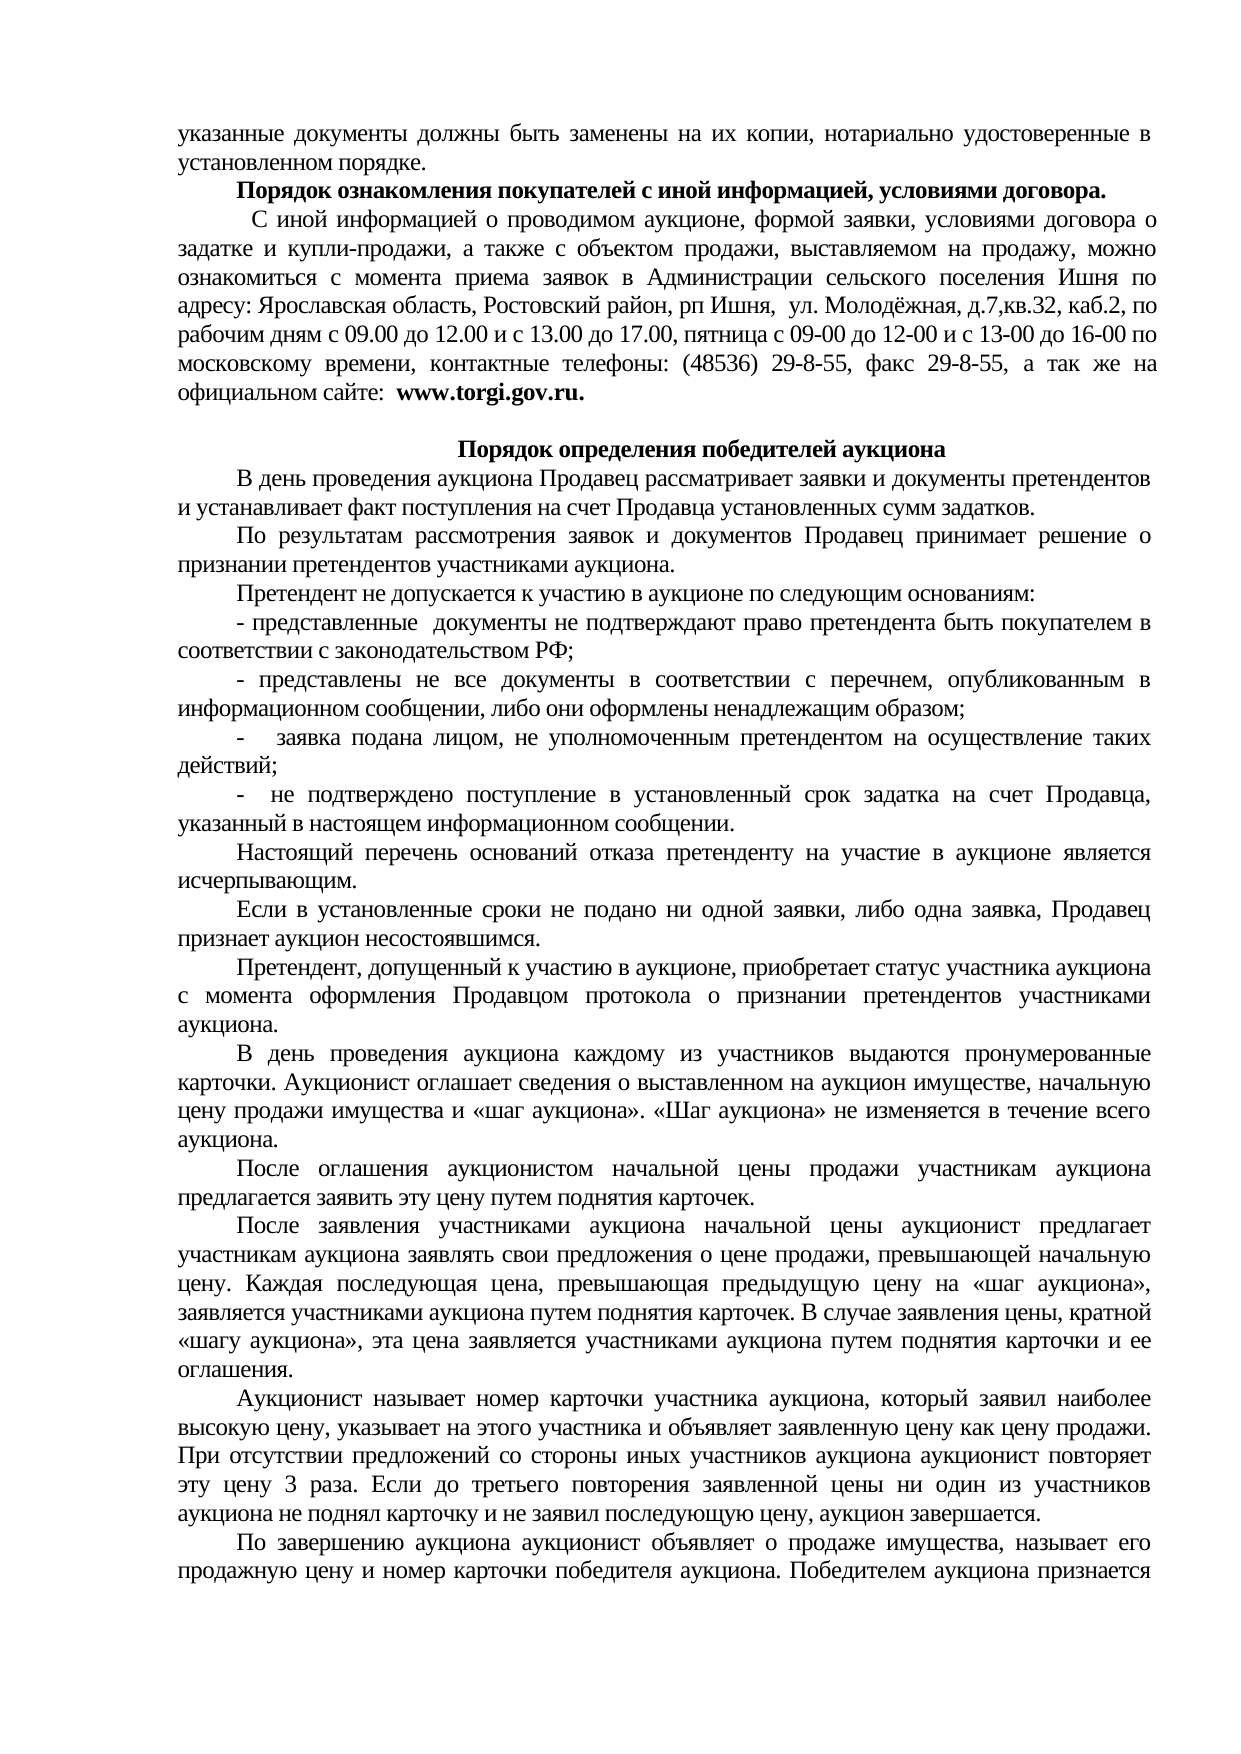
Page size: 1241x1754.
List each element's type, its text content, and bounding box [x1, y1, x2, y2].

text Настоящий перечень оснований отказа претенденту на участие в аукционе является исчерпывающим. [177, 837, 1152, 894]
text Порядок определения победителей аукциона [177, 434, 1152, 463]
text По результатам рассмотрения заявок и документов Продавец принимает решение о признании претендентов участниками аукциона. [177, 521, 1152, 578]
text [177, 118, 1152, 176]
text - представлены не все документы в соответствии с перечнем, опубликованным в информационном сообщении, либо они оформлены ненадлежащим образом; [177, 664, 1152, 722]
text - не подтверждено поступление в установленный срок задатка на счет Продавца, указанный в настоящем информационном сообщении. [177, 779, 1152, 837]
text В день проведения аукциона каждому из участников выдаются пронумерованные карточки. Аукционист оглашает сведения о выставленном на аукцион имуществе, начальную цену продажи имущества и «шаг аукциона». «Шаг аукциона» не изменяется в течение всего аукциона. [177, 1038, 1152, 1153]
text Претендент, допущенный к участию в аукционе, приобретает статус участника аукциона с момента оформления Продавцом протокола о признании претендентов участниками аукциона. [177, 952, 1152, 1038]
text После оглашения аукционистом начальной цены продажи участникам аукциона предлагается заявить эту цену путем поднятия карточек. [177, 1153, 1152, 1211]
text После заявления участниками аукциона начальной цены аукционист предлагает участникам аукциона заявлять свои предложения о цене продажи, превышающей начальную цену. Каждая последующая цена, превышающая предыдущую цену на «шаг аукциона», заявляется участниками аукциона путем поднятия карточек. В случае заявления цены, кратной «шагу аукциона», эта цена заявляется участниками аукциона путем поднятия карточки и ее оглашения. [177, 1211, 1152, 1383]
text Если в установленные сроки не подано ни одной заявки, либо одна заявка, Продавец признает аукцион несостоявшимся. [177, 894, 1152, 952]
text Аукционист называет номер карточки участника аукциона, который заявил наиболее высокую цену, указывает на этого участника и объявляет заявленную цену как цену продажи. При отсутствии предложений со стороны иных участников аукциона аукционист повторяет эту цену 3 раза. Если до третьего повторения заявленной цены ни один из участников аукциона не поднял карточку и не заявил последующую цену, аукцион завершается. [177, 1383, 1152, 1527]
text - представленные документы не подтверждают право претендента быть покупателем в соответствии с законодательством РФ; [177, 607, 1152, 664]
text - заявка подана лицом, не уполномоченным претендентом на осуществление таких действий; [177, 722, 1152, 779]
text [177, 1527, 1152, 1584]
text С иной информацией о проводимом аукционе, формой заявки, условиями договора о задатке и купли-продажи, а также с объектом продажи, выставляемом на продажу, можно ознакомиться с момента приема заявок в Администрации сельского поселения Ишня по адресу: Ярославская область, Ростовский район, рп Ишня, ул. Молодёжная, д.7,кв.32, каб.2, по рабочим дням с 09.00 до 12.00 и с 13.00 до 17.00, пятница с 09-00 до 12-00 и с 13-00 до 16-00 по московскому времени, контактные телефоны: (48536) 29-8-55, факс 29-8-55, а так же на официальном сайте: www.torgi.gov.ru. [177, 204, 1158, 406]
text В день проведения аукциона Продавец рассматривает заявки и документы претендентов и устанавливает факт поступления на счет Продавца установленных сумм задатков. [177, 463, 1152, 521]
text Порядок ознакомления покупателей с иной информацией, условиями договора. [177, 176, 1152, 204]
text Претендент не допускается к участию в аукционе по следующим основаниям: [177, 578, 1152, 607]
